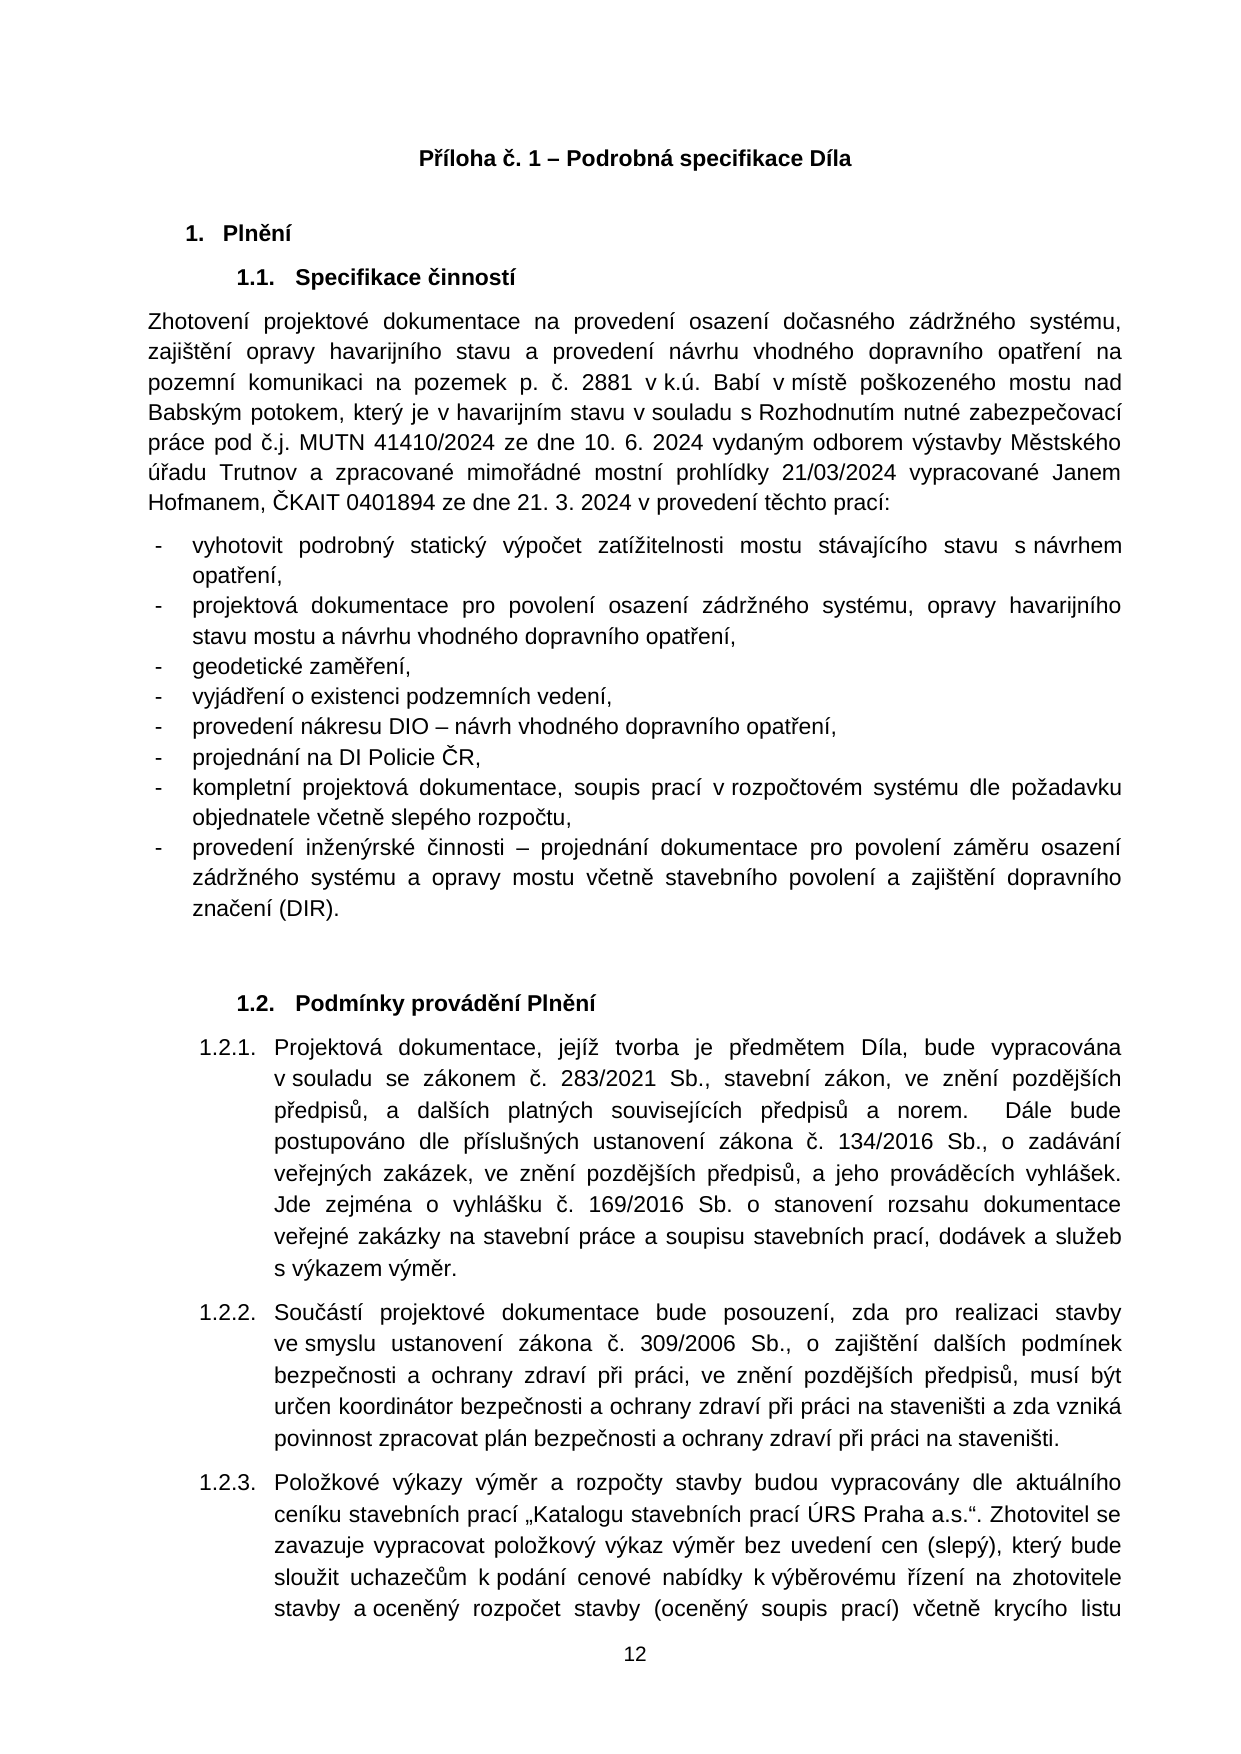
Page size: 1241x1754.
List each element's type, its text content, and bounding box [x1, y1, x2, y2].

list vyjádření o existenci podzemních vedení, [154, 683, 1122, 709]
list Specifikace činností [236, 264, 1122, 290]
list Projektová dokumentace, jejíž tvorba je předmětem Díla, bude vypracována v souladu se zákonem č. 283/2021 Sb., stavební zákon, ve znění pozdějších předpisů, a dalších platných souvisejících předpisů a norem. Dále bude postupováno dle příslušných ustanovení zákona č. 134/2016 Sb., o zadávání veřejných zakázek, ve znění pozdějších předpisů, a jeho prováděcích vyhlášek. Jde zejména o vyhlášku č. 169/2016 Sb. o stanovení rozsahu dokumentace veřejné zakázky na stavební práce a soupisu stavebních prací, dodávek a služeb s výkazem výměr. [199, 1034, 1122, 1281]
list vyhotovit podrobný statický výpočet zatížitelnosti mostu stávajícího stavu s návrhem opatření, [154, 532, 1122, 588]
list projednání na DI Policie ČR, [154, 743, 1122, 770]
list Podmínky provádění Plnění [236, 989, 1122, 1016]
list kompletní projektová dokumentace, soupis prací v rozpočtovém systému dle požadavku objednatele včetně slepého rozpočtu, [154, 774, 1122, 830]
list projektová dokumentace pro povolení osazení zádržného systému, opravy havarijního stavu mostu a návrhu vhodného dopravního opatření, [154, 592, 1122, 649]
list Plnění [185, 220, 1122, 246]
list provedení inženýrské činnosti – projednání dokumentace pro povolení záměru osazení zádržného systému a opravy mostu včetně stavebního povolení a zajištění dopravního značení (DIR). [154, 834, 1122, 921]
list provedení nákresu DIO – návrh vhodného dopravního opatření, [154, 713, 1122, 739]
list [199, 1469, 1122, 1622]
list geodetické zaměření, [154, 653, 1122, 679]
list Součástí projektové dokumentace bude posouzení, zda pro realizaci stavby ve smyslu ustanovení zákona č. 309/2006 Sb., o zajištění dalších podmínek bezpečnosti a ochrany zdraví při práci, ve znění pozdějších předpisů, musí být určen koordinátor bezpečnosti a ochrany zdraví při práci na staveništi a zda vzniká povinnost zpracovat plán bezpečnosti a ochrany zdraví při práci na staveništi. [199, 1299, 1122, 1451]
text Zhotovení projektové dokumentace na provedení osazení dočasného zádržného systému, zajištění opravy havarijního stavu a provedení návrhu vhodného dopravního opatření na pozemní komunikaci na pozemek p. č. 2881 v k.ú. Babí v místě poškozeného mostu nad Babským potokem, který je v havarijním stavu v souladu s Rozhodnutím nutné zabezpečovací práce pod č.j. MUTN 41410/2024 ze dne 10. 6. 2024 vydaným odborem výstavby Městského úřadu Trutnov a zpracované mimořádné mostní prohlídky 21/03/2024 vypracované Janem Hofmanem, ČKAIT 0401894 ze dne 21. 3. 2024 v provedení těchto prací: [148, 308, 1122, 516]
subtitle Příloha č. 1 – Podrobná specifikace Díla [148, 143, 1122, 172]
